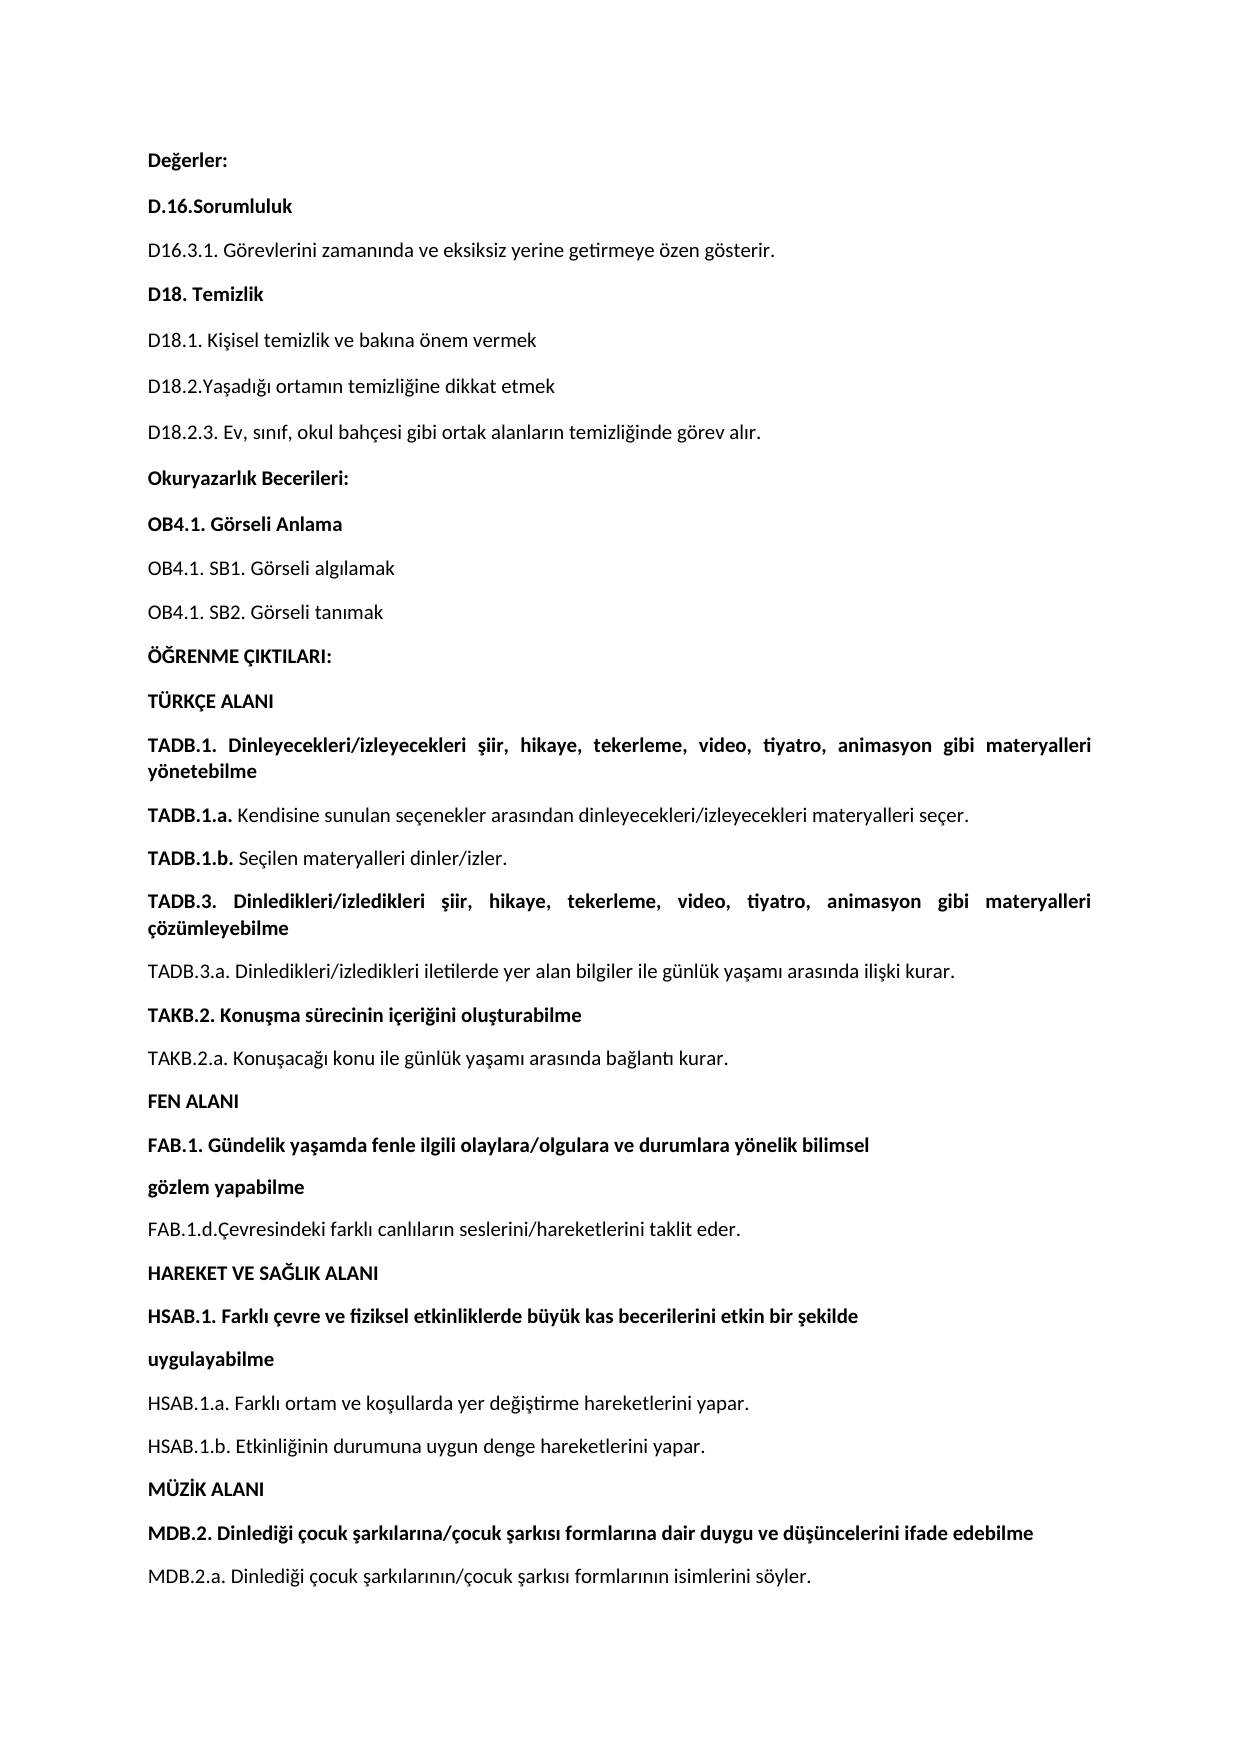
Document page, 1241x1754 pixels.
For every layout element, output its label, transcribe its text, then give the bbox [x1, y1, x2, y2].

text TÜRKÇE ALANI [148, 689, 1093, 714]
text D18. Temizlik [148, 282, 1093, 307]
text FEN ALANI [148, 1089, 1093, 1114]
text D18.2.3. Ev, sınıf, okul bahçesi gibi ortak alanların temizliğinde görev alır. [148, 419, 1093, 444]
text TADB.1. Dinleyecekleri/izleyecekleri şiir, hikaye, tekerleme, video, tiyatro, animasyon gibi materyalleri yönetebilme [148, 732, 1093, 784]
text OB4.1. Görseli Anlama [148, 511, 1093, 536]
text D16.3.1. Görevlerini zamanında ve eksiksiz yerine getirmeye özen gösterir. [148, 237, 1093, 263]
text FAB.1. Gündelik yaşamda fenle ilgili olaylara/olgulara ve durumlara yönelik bilimsel [148, 1132, 1093, 1157]
text OB4.1. SB2. Görseli tanımak [148, 599, 1093, 624]
text D18.2.Yaşadığı ortamın temizliğine dikkat etmek [148, 373, 1093, 399]
text MÜZİK ALANI [148, 1476, 1093, 1502]
text TAKB.2. Konuşma sürecinin içeriğini oluşturabilme [148, 1002, 1093, 1027]
text TADB.1.b. Seçilen materyalleri dinler/izler. [148, 845, 1093, 871]
text ÖĞRENME ÇIKTILARI: [148, 643, 1093, 668]
text TADB.1.a. Kendisine sunulan seçenekler arasından dinleyecekleri/izleyecekleri materyalleri seçer. [148, 802, 1093, 827]
text Değerler: [148, 148, 1093, 173]
text TADB.3.a. Dinledikleri/izledikleri iletilerde yer alan bilgiler ile günlük yaşamı arasında ilişki kurar. [148, 959, 1093, 984]
text MDB.2. Dinlediği çocuk şarkılarına/çocuk şarkısı formlarına dair duygu ve düşüncelerini ifade edebilme [148, 1520, 1093, 1545]
text HSAB.1.b. Etkinliğinin durumuna uygun denge hareketlerini yapar. [148, 1433, 1093, 1458]
text HSAB.1. Farklı çevre ve fiziksel etkinliklerde büyük kas becerilerini etkin bir şekilde [148, 1303, 1093, 1328]
text HSAB.1.a. Farklı ortam ve koşullarda yer değiştirme hareketlerini yapar. [148, 1390, 1093, 1415]
text MDB.2.a. Dinlediği çocuk şarkılarının/çocuk şarkısı formlarının isimlerini söyler. [148, 1563, 1093, 1588]
text FAB.1.d.Çevresindeki farklı canlıların seslerini/hareketlerini taklit eder. [148, 1216, 1093, 1242]
text TADB.3. Dinledikleri/izledikleri şiir, hikaye, tekerleme, video, tiyatro, animasyon gibi materyalleri çözümleyebilme [148, 889, 1093, 941]
text OB4.1. SB1. Görseli algılamak [148, 555, 1093, 580]
text TAKB.2.a. Konuşacağı konu ile günlük yaşamı arasında bağlantı kurar. [148, 1045, 1093, 1071]
text Okuryazarlık Becerileri: [148, 465, 1093, 490]
text gözlem yapabilme [148, 1174, 1093, 1199]
text uygulayabilme [148, 1346, 1093, 1372]
text HAREKET VE SAĞLIK ALANI [148, 1260, 1093, 1285]
text D.16.Sorumluluk [148, 193, 1093, 219]
text D18.1. Kişisel temizlik ve bakına önem vermek [148, 327, 1093, 353]
